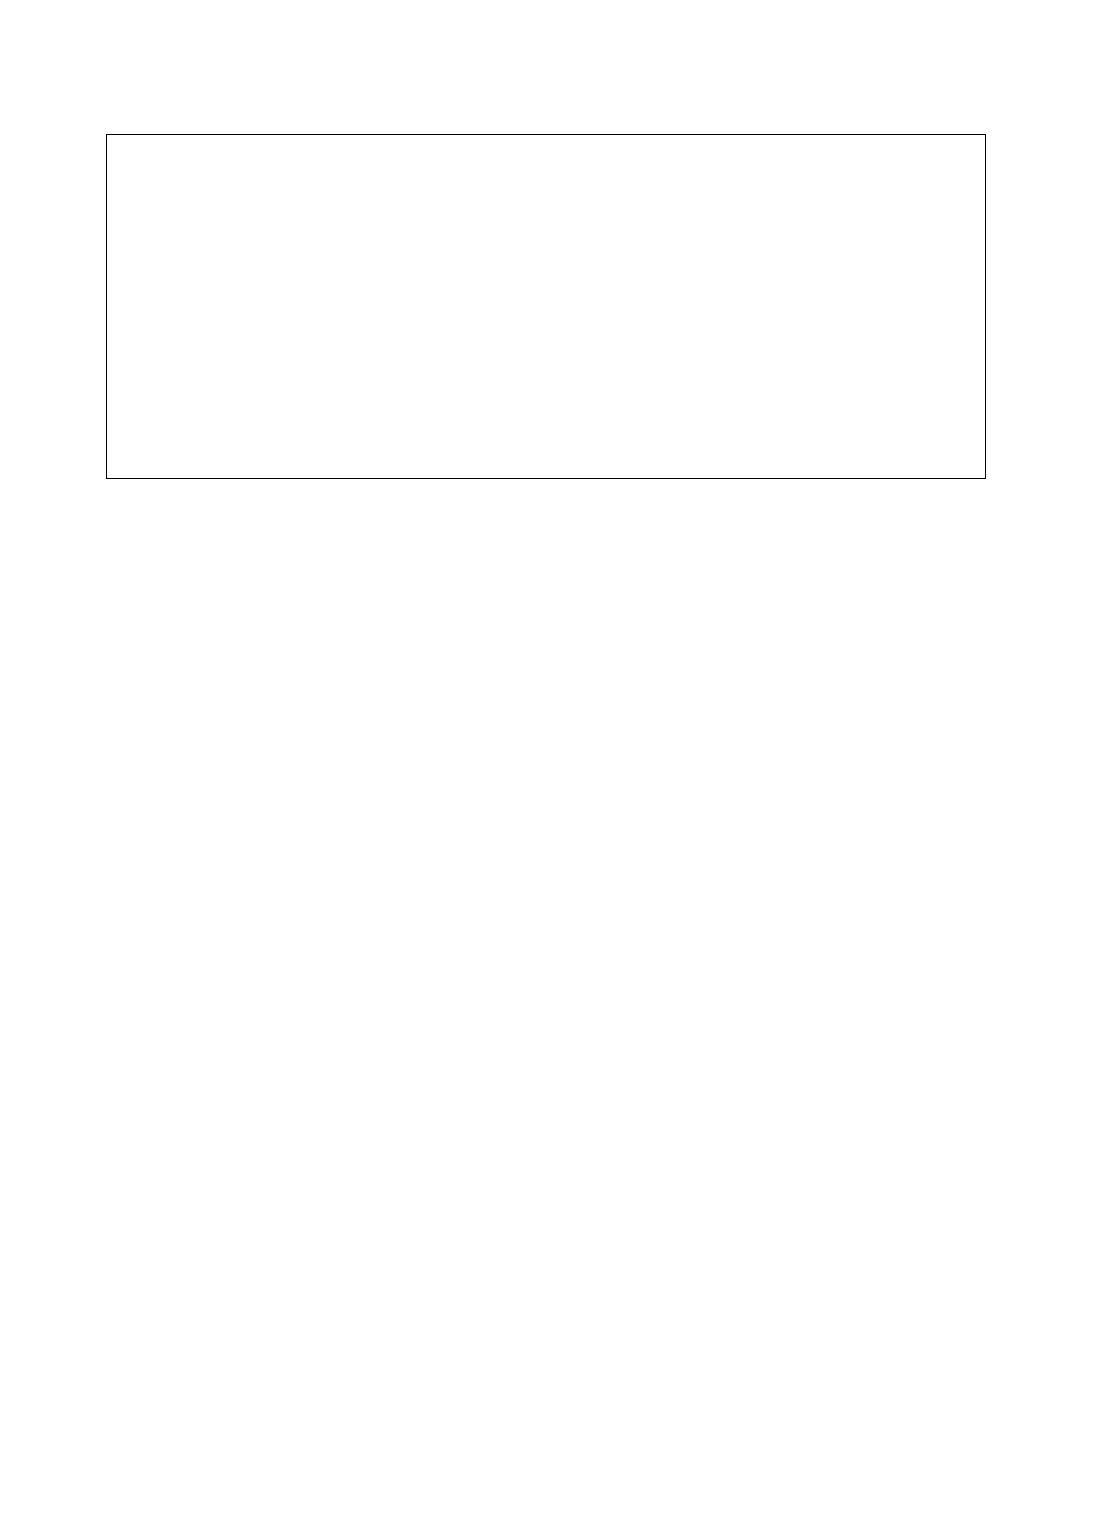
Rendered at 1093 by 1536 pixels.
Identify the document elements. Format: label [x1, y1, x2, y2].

table_cell [107, 135, 985, 477]
